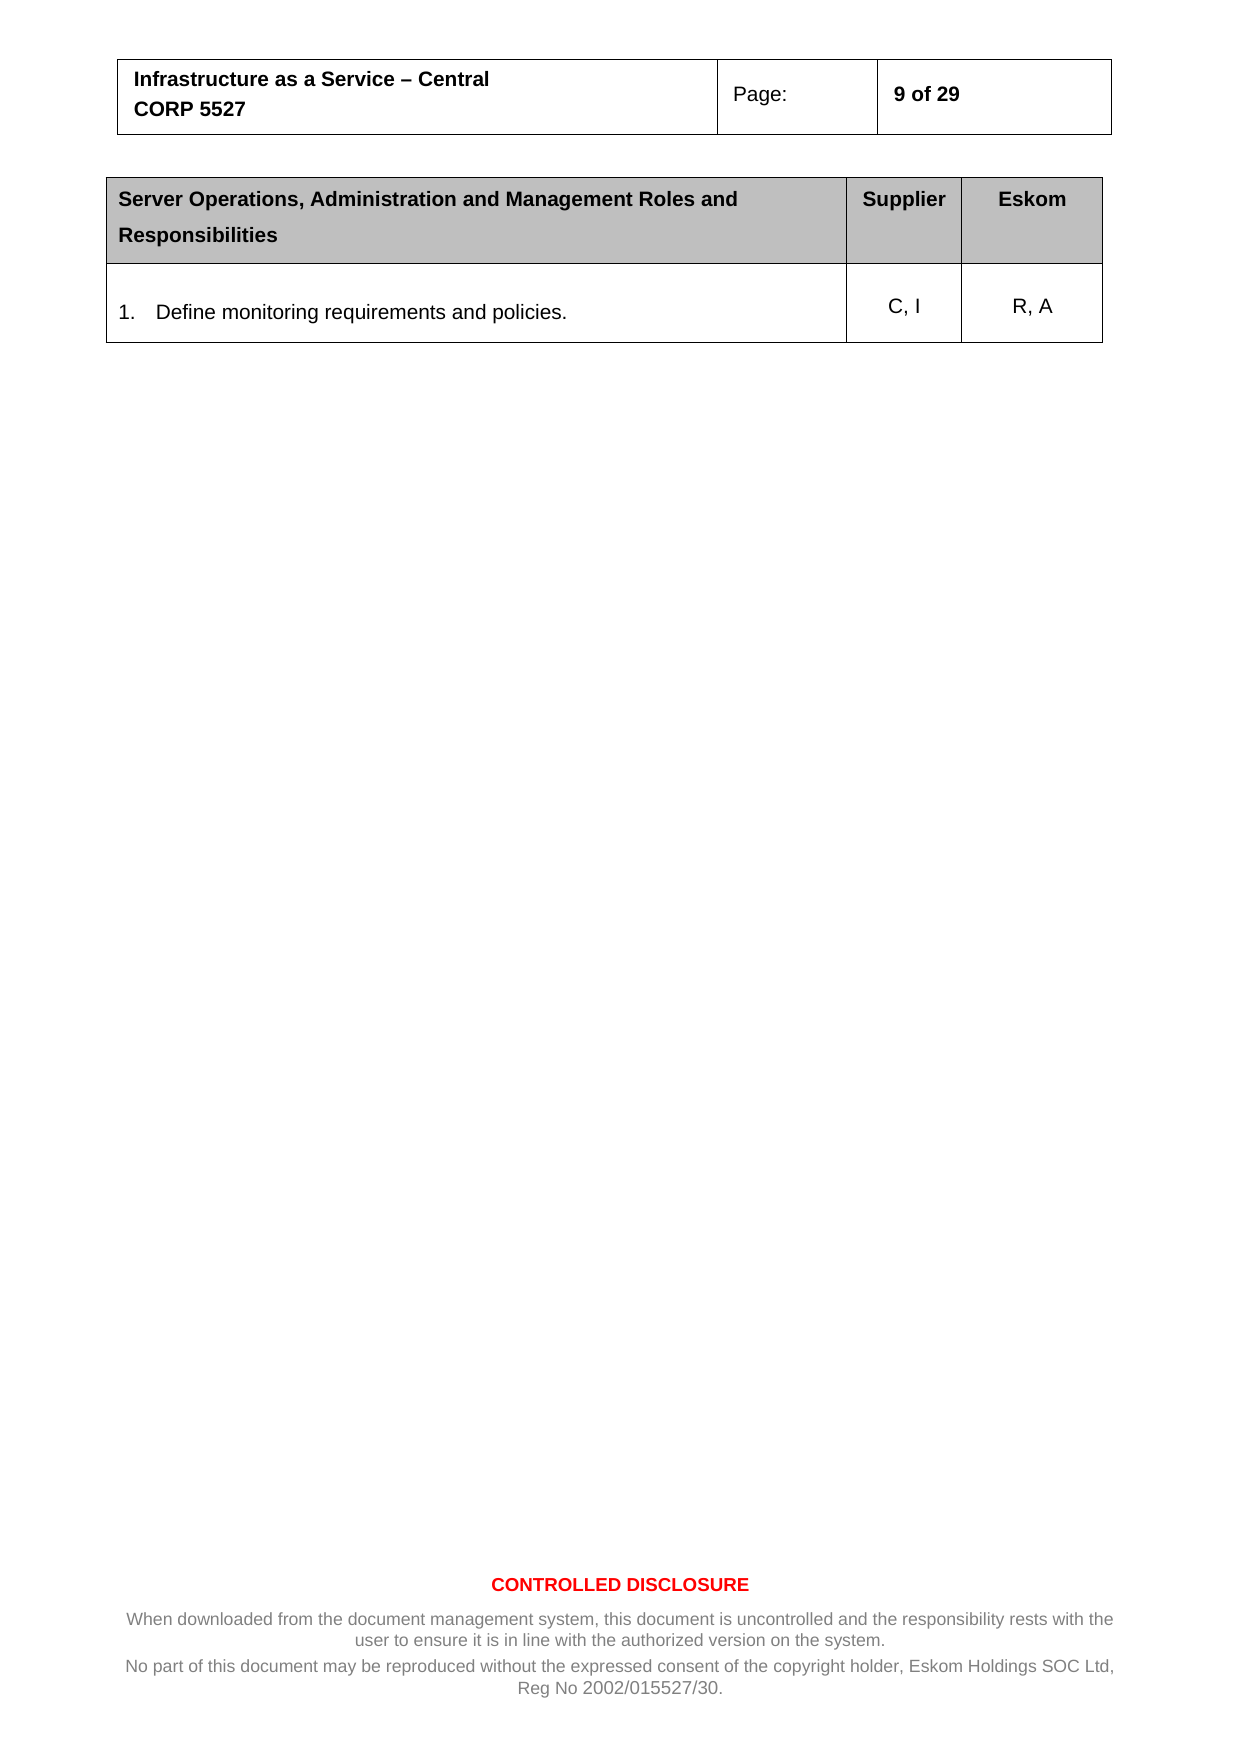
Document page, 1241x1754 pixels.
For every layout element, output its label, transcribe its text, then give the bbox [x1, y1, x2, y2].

table_cell C, I [847, 264, 961, 342]
table_cell Define monitoring requirements and policies. [107, 264, 846, 342]
table_cell R, A [962, 264, 1102, 342]
table_header Supplier [847, 178, 961, 263]
table_header Eskom [962, 178, 1102, 263]
table_header Server Operations, Administration and Management Roles and Responsibilities [107, 178, 846, 263]
